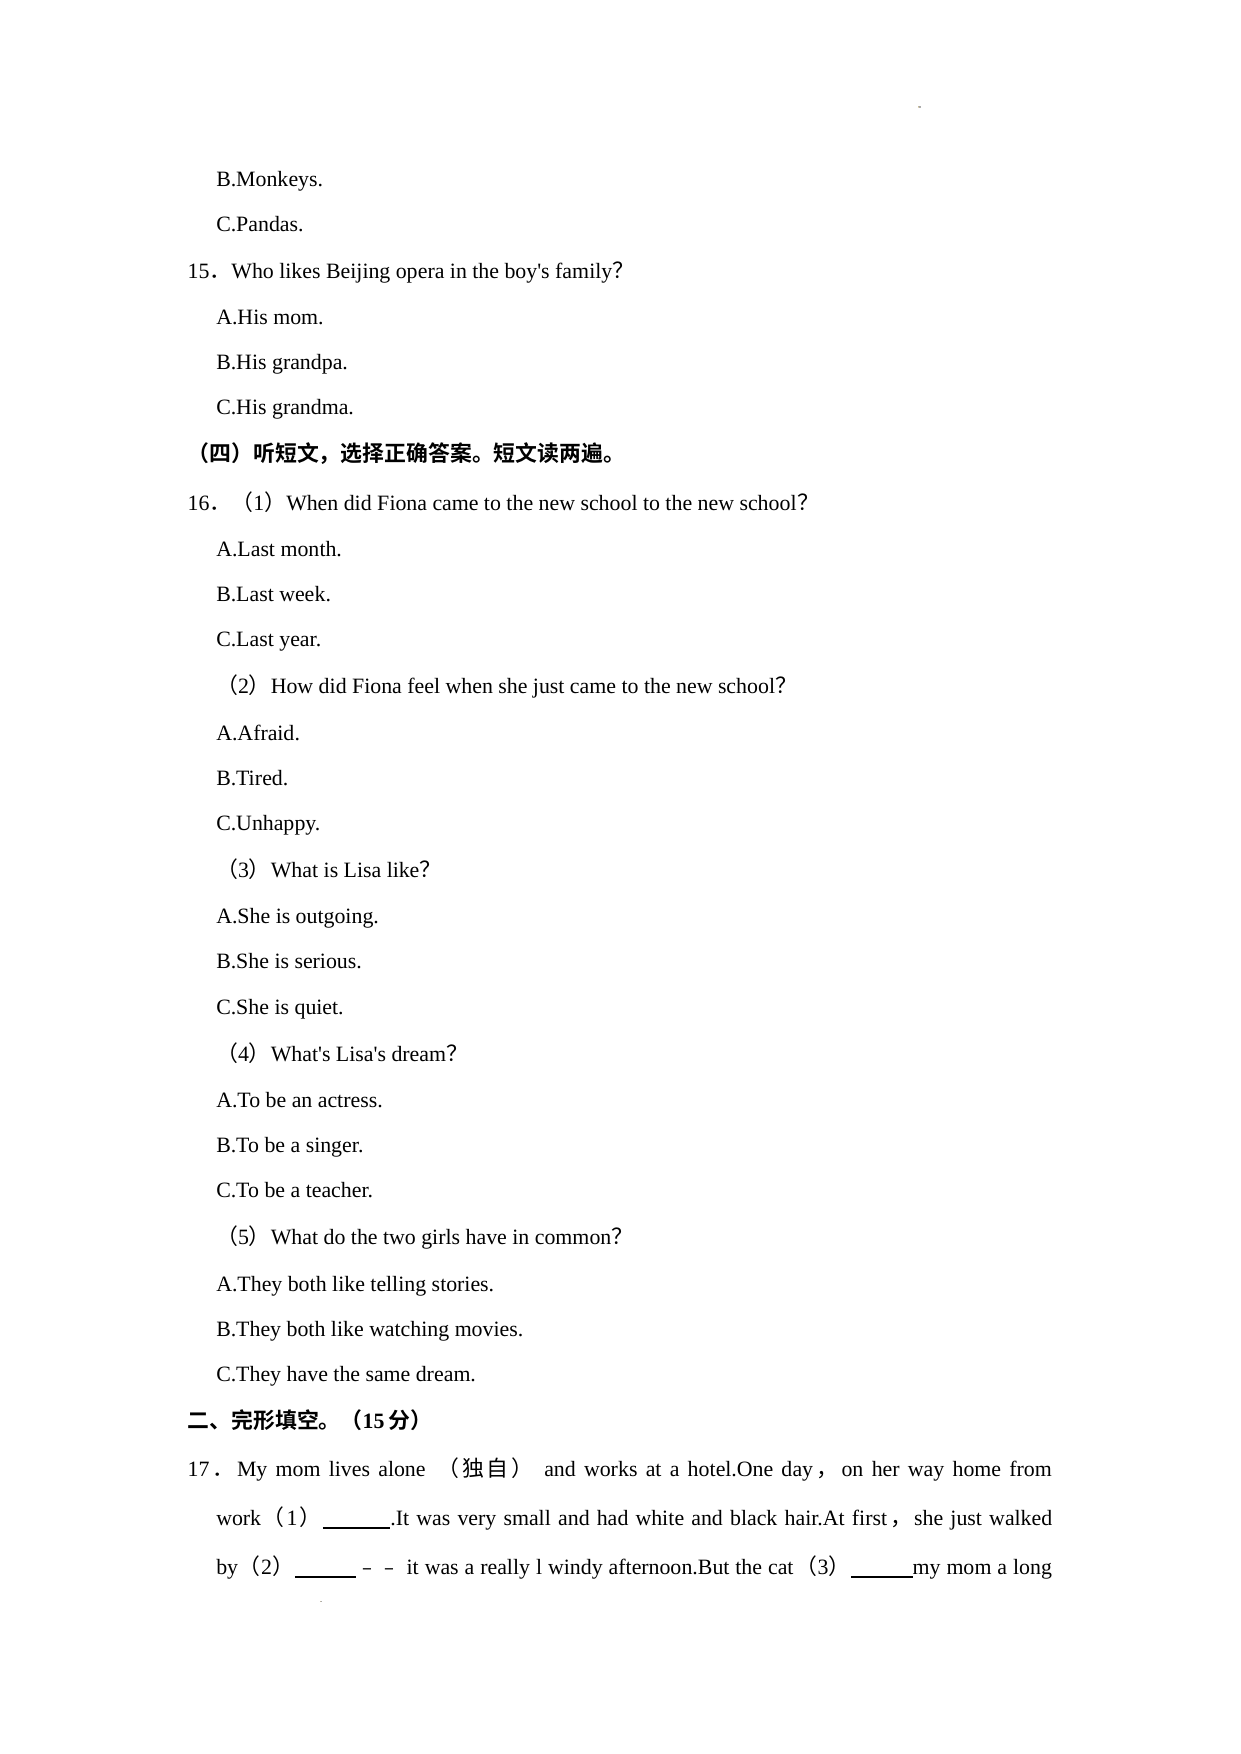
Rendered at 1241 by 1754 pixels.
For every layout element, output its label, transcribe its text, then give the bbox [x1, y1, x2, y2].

text A.They both like telling stories. [216, 1267, 1053, 1299]
text （4）What's Lisa's dream？ [216, 1035, 1053, 1068]
text A.She is outgoing. [216, 900, 1053, 932]
text C.To be a teacher. [216, 1174, 1053, 1206]
text （四）听短文，选择正确答案。短文读两遍。 [187, 436, 1053, 468]
text C.Unhappy. [216, 806, 1053, 839]
text C.Last year. [216, 623, 1053, 655]
text （5）What do the two girls have in common？ [216, 1219, 1053, 1251]
text A.His mom. [216, 301, 1053, 333]
text B.His grandpa. [216, 346, 1053, 378]
text A.Last month. [216, 532, 1053, 565]
text C.His grandma. [216, 391, 1053, 423]
text B.To be a singer. [216, 1128, 1053, 1161]
text A.Afraid. [216, 716, 1053, 749]
text B.Tired. [216, 761, 1053, 794]
text B.Last week. [216, 578, 1053, 610]
text C.Pandas. [216, 207, 1053, 239]
text C.They have the same dream. [216, 1357, 1053, 1390]
text B.She is serious. [216, 945, 1053, 977]
text B.Monkeys. [216, 162, 1053, 194]
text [187, 1451, 1053, 1581]
text 二、完形填空。（15分） [187, 1402, 1053, 1435]
text 16．（1）When did Fiona came to the new school to the new school？ [187, 484, 1053, 517]
text 15．Who likes Beijing opera in the boy's family？ [187, 252, 1053, 285]
text C.She is quiet. [216, 990, 1053, 1022]
text （2）How did Fiona feel when she just came to the new school？ [216, 668, 1053, 700]
text A.To be an actress. [216, 1083, 1053, 1116]
text （3）What is Lisa like？ [216, 851, 1053, 884]
text B.They both like watching movies. [216, 1312, 1053, 1345]
